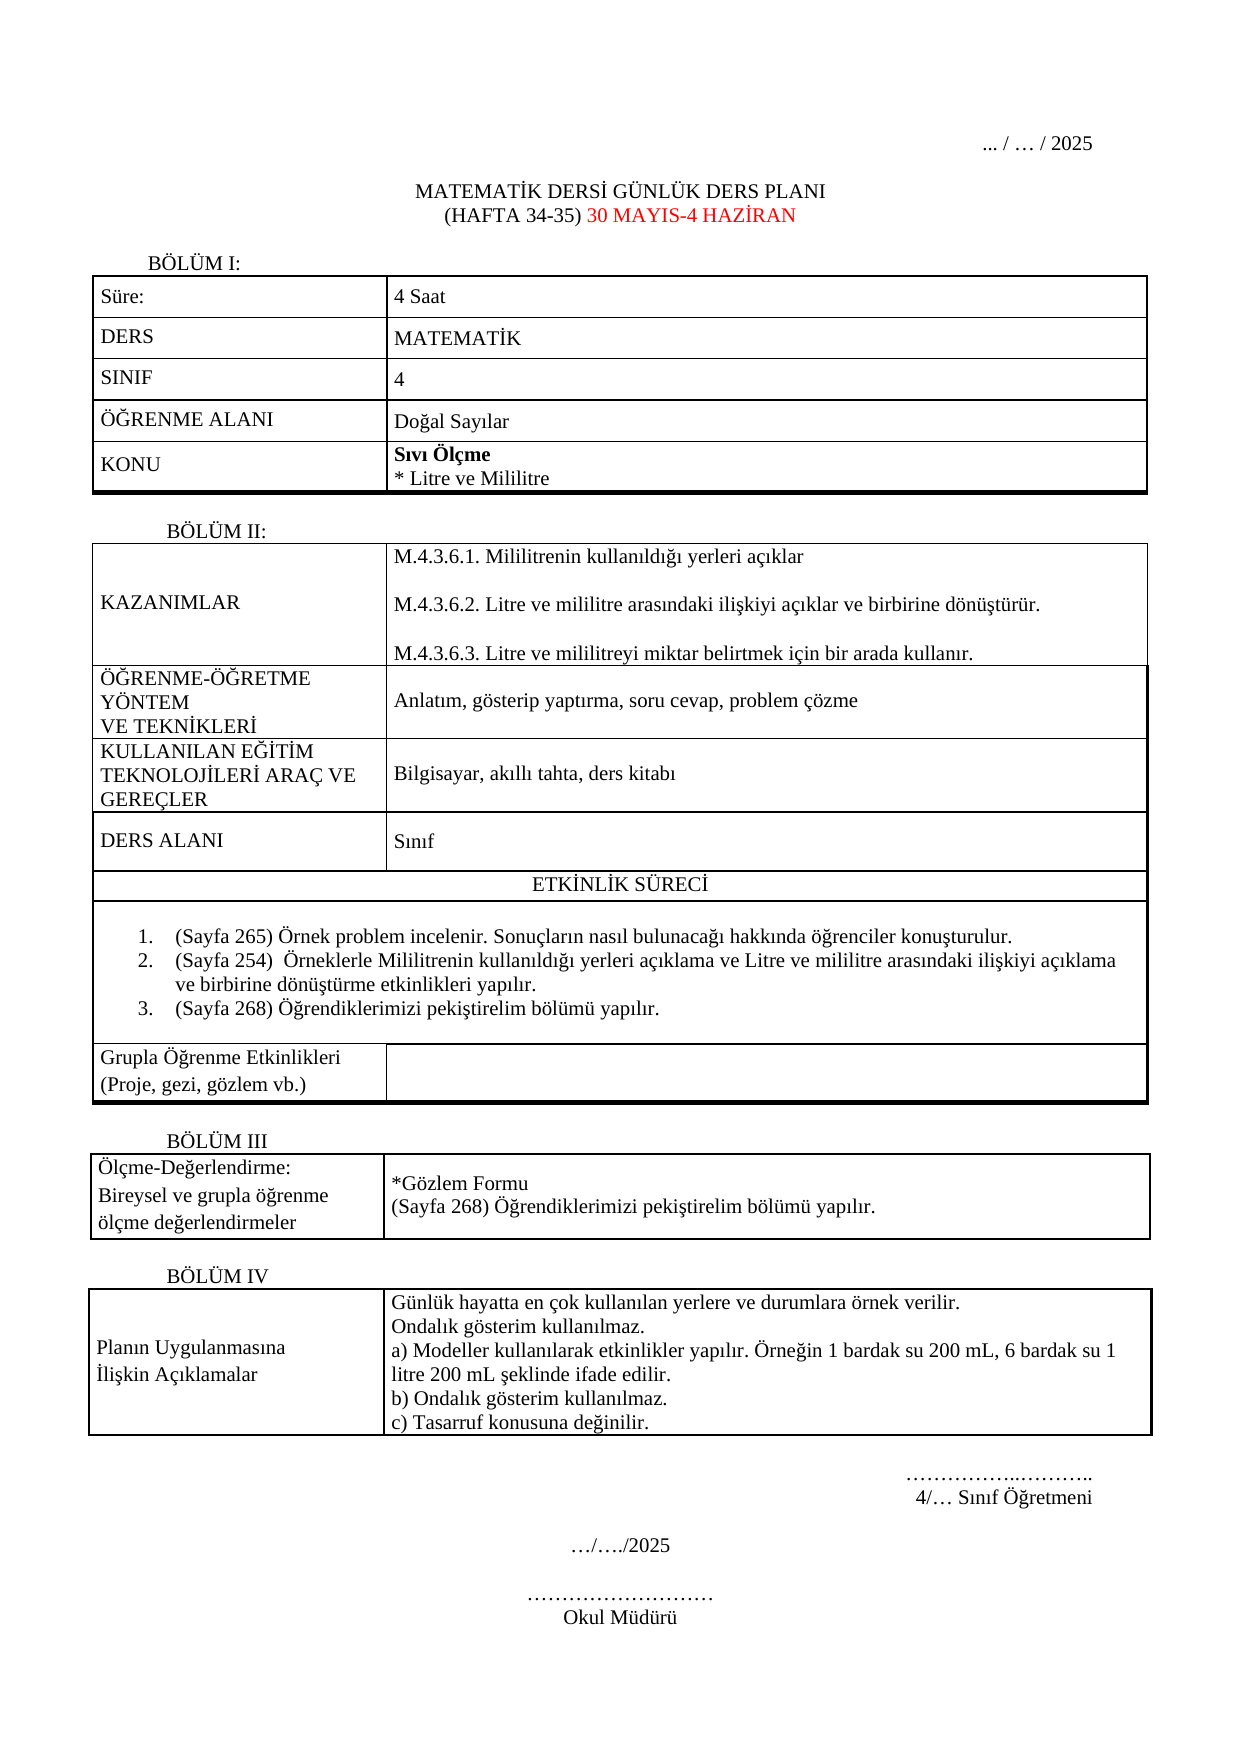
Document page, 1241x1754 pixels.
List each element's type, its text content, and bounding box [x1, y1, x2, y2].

table_header Günlük hayatta en çok kullanılan yerlere ve durumlara örnek verilir. Ondalık gösterim kullanılmaz. a) Modeller kullanılarak etkinlikler yapılır. Örneğin 1 bardak su 200 mL, 6 bardak su 1 litre 200 mL şeklinde ifade edilir. b) Ondalık gösterim kullanılmaz. c) Tasarruf konusuna değinilir. [385, 1290, 1150, 1434]
table_header KAZANIMLAR [93, 544, 386, 664]
subtitle BÖLÜM IV [148, 1264, 1092, 1288]
table_cell Doğal Sayılar [388, 401, 1146, 441]
text (HAFTA 34-35) 30 MAYIS-4 HAZİRAN [148, 203, 1092, 227]
table_header Ölçme-Değerlendirme: Bireysel ve grupla öğrenme ölçme değerlendirmeler [92, 1155, 383, 1238]
table_header M.4.3.6.1. Mililitrenin kullanıldığı yerleri açıklar M.4.3.6.2. Litre ve mililitre arasındaki ilişkiyi açıklar ve birbirine dönüştürür. M.4.3.6.3. Litre ve mililitreyi miktar belirtmek için bir arada kullanır. [387, 544, 1147, 664]
text BÖLÜM I: [148, 251, 1092, 275]
table_cell Bilgisayar, akıllı tahta, ders kitabı [387, 739, 1146, 811]
text ... / … / 2025 [148, 131, 1092, 155]
table_cell DERS ALANI [94, 813, 386, 870]
text 4/… Sınıf Öğretmeni [148, 1484, 1092, 1509]
table_header 4 Saat [388, 277, 1146, 317]
table_cell DERS [94, 318, 386, 358]
table_cell Sıvı Ölçme * Litre ve Mililitre [388, 442, 1146, 490]
table_cell Grupla Öğrenme Etkinlikleri (Proje, gezi, gözlem vb.) [94, 1044, 386, 1100]
table_cell Anlatım, gösterip yaptırma, soru cevap, problem çözme [387, 666, 1146, 738]
table_header Planın Uygulanmasına İlişkin Açıklamalar [90, 1290, 383, 1434]
table_header Süre: [94, 277, 386, 317]
table_cell Sınıf [387, 813, 1146, 870]
table_cell 4 [388, 359, 1146, 399]
text Okul Müdürü [148, 1605, 1092, 1629]
table_cell ÖĞRENME-ÖĞRETME YÖNTEM VE TEKNİKLERİ [93, 666, 386, 738]
text BÖLÜM II: [148, 519, 1092, 543]
table_cell ETKİNLİK SÜRECİ [94, 872, 1146, 899]
table_cell ÖĞRENME ALANI [94, 401, 386, 441]
text ……………..……….. [148, 1461, 1092, 1484]
text ……………………… [148, 1581, 1092, 1605]
table_cell KULLANILAN EĞİTİM TEKNOLOJİLERİ ARAÇ VE GEREÇLER [93, 739, 386, 811]
text …/…./2025 [148, 1533, 1092, 1557]
table_header *Gözlem Formu (Sayfa 268) Öğrendiklerimizi pekiştirelim bölümü yapılır. [385, 1155, 1149, 1238]
table_cell SINIF [94, 359, 386, 399]
table_cell KONU [94, 442, 386, 490]
text MATEMATİK DERSİ GÜNLÜK DERS PLANI [148, 179, 1092, 203]
table_cell [387, 1045, 1146, 1100]
subtitle BÖLÜM III [148, 1129, 1092, 1153]
table_cell MATEMATİK [388, 318, 1146, 358]
table_cell (Sayfa 265) Örnek problem incelenir. Sonuçların nasıl bulunacağı hakkında öğrenciler konuşturulur. (Sayfa 254) Örneklerle Mililitrenin kullanıldığı yerleri açıklama ve Litre ve mililitre arasındaki ilişkiyi açıklama ve birbirine dönüştürme etkinlikleri yapılır. (Sayfa 268) Öğrendiklerimizi pekiştirelim bölümü yapılır. [94, 902, 1146, 1043]
